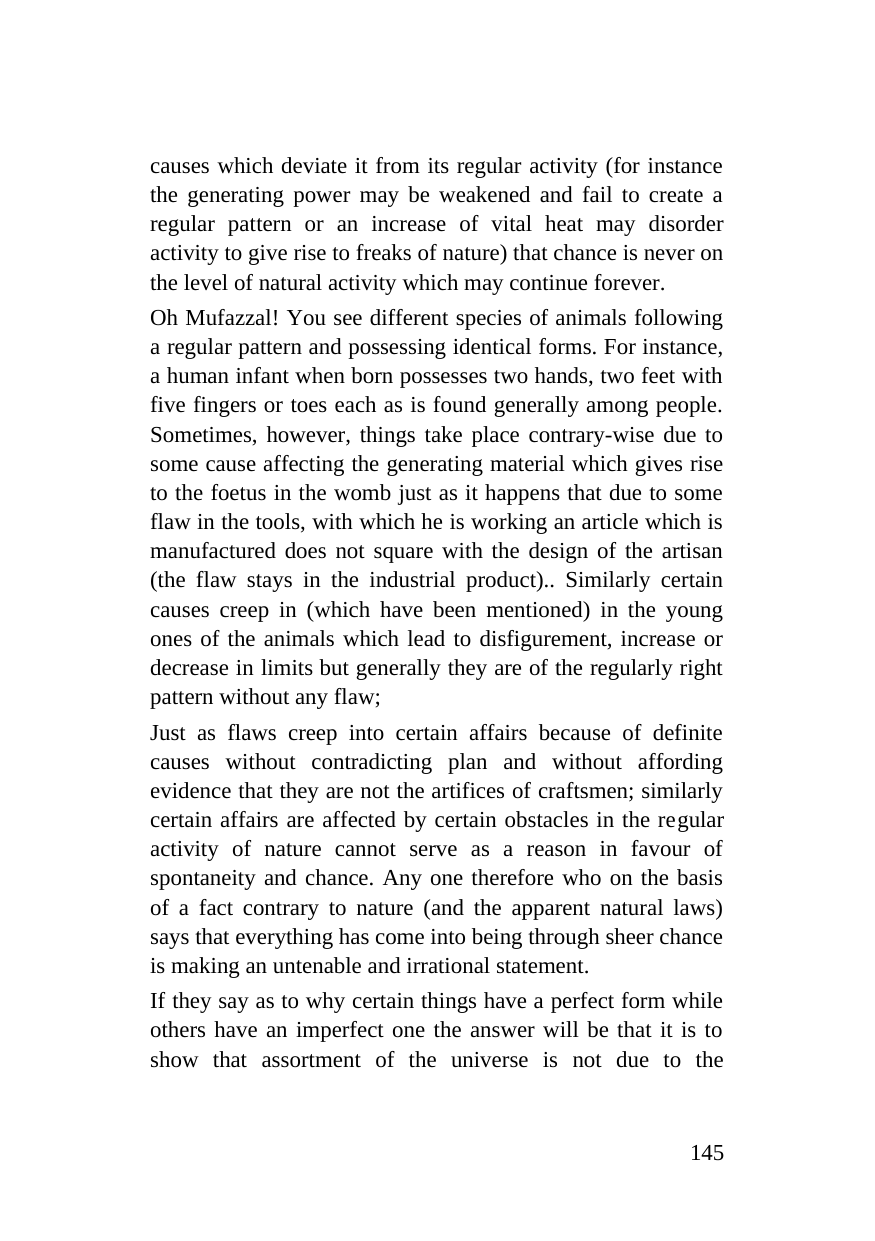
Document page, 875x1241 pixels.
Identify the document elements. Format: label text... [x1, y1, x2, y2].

text Just as flaws creep into certain affairs because of definite causes without contradicting plan and without affording evidence that they are not the artifices of craftsmen; similarly certain affairs are affected by certain obstacles in the regular activity of nature cannot serve as a reason in favour of spontaneity and chance. Any one therefore who on the basis of a fact contrary to nature (and the apparent natural laws) says that everything has come into being through sheer chance is making an untenable and irrational statement. [150, 717, 724, 979]
text Oh Mufazzal! You see different species of animals following a regular pattern and possessing identical forms. For instance, a human infant when born possesses two hands, two feet with five fingers or toes each as is found generally among people. Sometimes, however, things take place contrary-wise due to some cause affecting the generating material which gives rise to the foetus in the womb just as it happens that due to some flaw in the tools, with which he is working an article which is manufactured does not square with the design of the artisan (the flaw stays in the industrial product).. Similarly certain causes creep in (which have been mentioned) in the young ones of the animals which lead to disfigurement, increase or decrease in limits but generally they are of the regularly right pattern without any flaw; [150, 302, 724, 710]
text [150, 985, 724, 1073]
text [150, 150, 724, 296]
